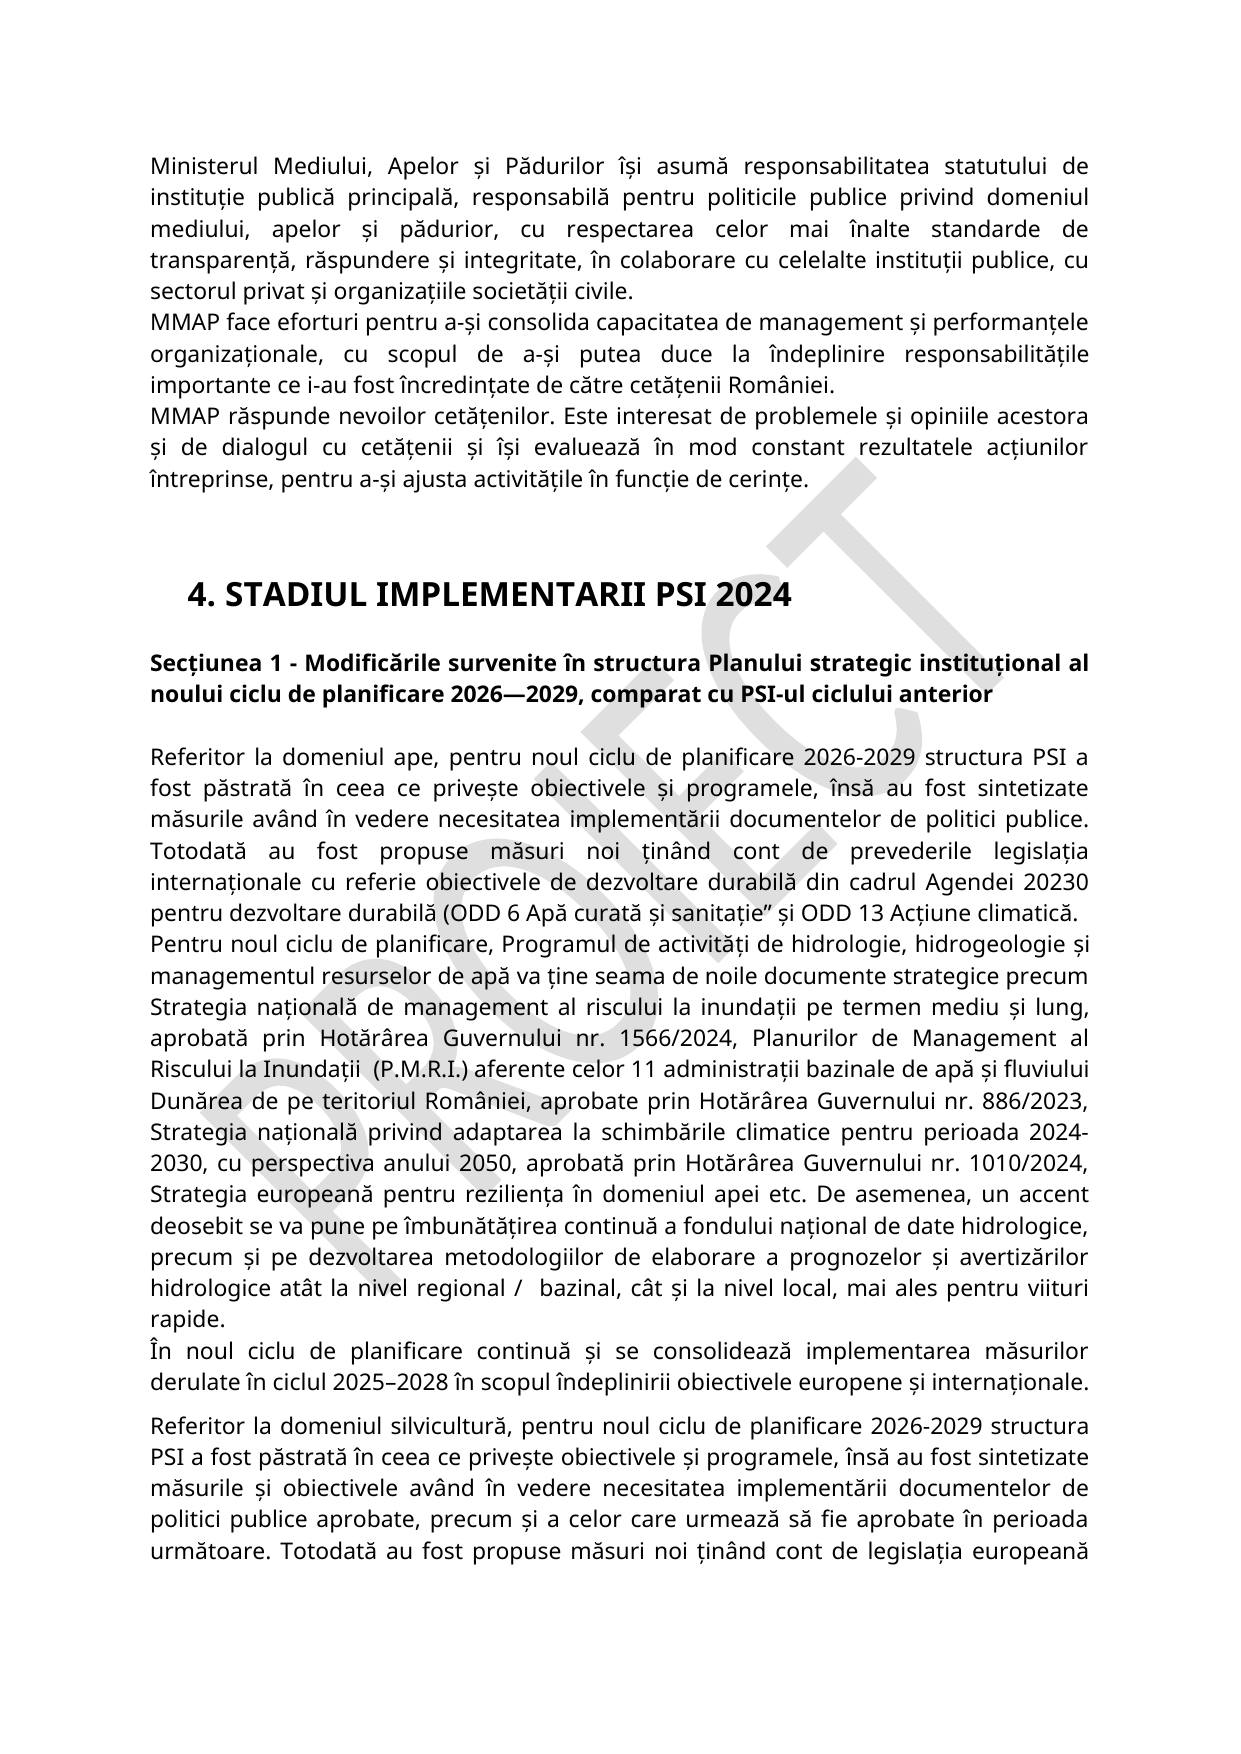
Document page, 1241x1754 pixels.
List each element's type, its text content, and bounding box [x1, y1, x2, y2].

text Ministerul Mediului, Apelor și Pădurilor își asumă responsabilitatea statutului de instituție publică principală, responsabilă pentru politicile publice privind domeniul mediului, apelor și pădurior, cu respectarea celor mai înalte standarde de transparență, răspundere și integritate, în colaborare cu celelalte instituții publice, cu sectorul privat și organizațiile societății civile. [150, 150, 1090, 306]
text Pentru noul ciclu de planificare, Programul de activităţi de hidrologie, hidrogeologie şi managementul resurselor de apă va ține seama de noile documente strategice precum Strategia naţională de management al riscului la inundaţii pe termen mediu şi lung, aprobată prin Hotărârea Guvernului nr. 1566/2024, Planurilor de Management al Riscului la Inundaţii (P.M.R.I.) aferente celor 11 administraţii bazinale de apă şi fluviului Dunărea de pe teritoriul României, aprobate prin Hotărârea Guvernului nr. 886/2023, Strategia națională privind adaptarea la schimbările climatice pentru perioada 2024-2030, cu perspectiva anului 2050, aprobată prin Hotărârea Guvernului nr. 1010/2024, Strategia europeană pentru reziliența în domeniul apei etc. De asemenea, un accent deosebit se va pune pe îmbunătățirea continuă a fondului național de date hidrologice, precum și pe dezvoltarea metodologiilor de elaborare a prognozelor și avertizărilor hidrologice atât la nivel regional / bazinal, cât și la nivel local, mai ales pentru viituri rapide. [150, 928, 1090, 1334]
text MMAP face eforturi pentru a-și consolida capacitatea de management și performanțele organizaționale, cu scopul de a-și putea duce la îndeplinire responsabilitățile importante ce i-au fost încredințate de către cetățenii României. [150, 306, 1090, 400]
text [150, 1409, 1090, 1566]
text În noul ciclu de planificare continuă și se consolidează implementarea măsurilor derulate în ciclul 2025–2028 în scopul îndeplinirii obiectivele europene și internaționale. [150, 1334, 1090, 1397]
text Referitor la domeniul ape, pentru noul ciclu de planificare 2026-2029 structura PSI a fost păstrată în ceea ce privește obiectivele și programele, însă au fost sintetizate măsurile având în vedere necesitatea implementării documentelor de politici publice. Totodată au fost propuse măsuri noi ținând cont de prevederile legislația internaționale cu referie obiectivele de dezvoltare durabilă din cadrul Agendei 20230 pentru dezvoltare durabilă (ODD 6 Apă curată şi sanitaţie” și ODD 13 Acţiune climatică. [150, 741, 1090, 928]
list STADIUL IMPLEMENTARII PSI 2024 [187, 570, 1090, 616]
text MMAP răspunde nevoilor cetățenilor. Este interesat de problemele și opiniile acestora și de dialogul cu cetățenii și își evaluează în mod constant rezultatele acțiunilor întreprinse, pentru a-și ajusta activitățile în funcție de cerințe. [150, 400, 1090, 494]
text Secțiunea 1 - Modificările survenite în structura Planului strategic instituțional al noului ciclu de planificare 2026—2029, comparat cu PSI-ul ciclului anterior [150, 647, 1090, 709]
